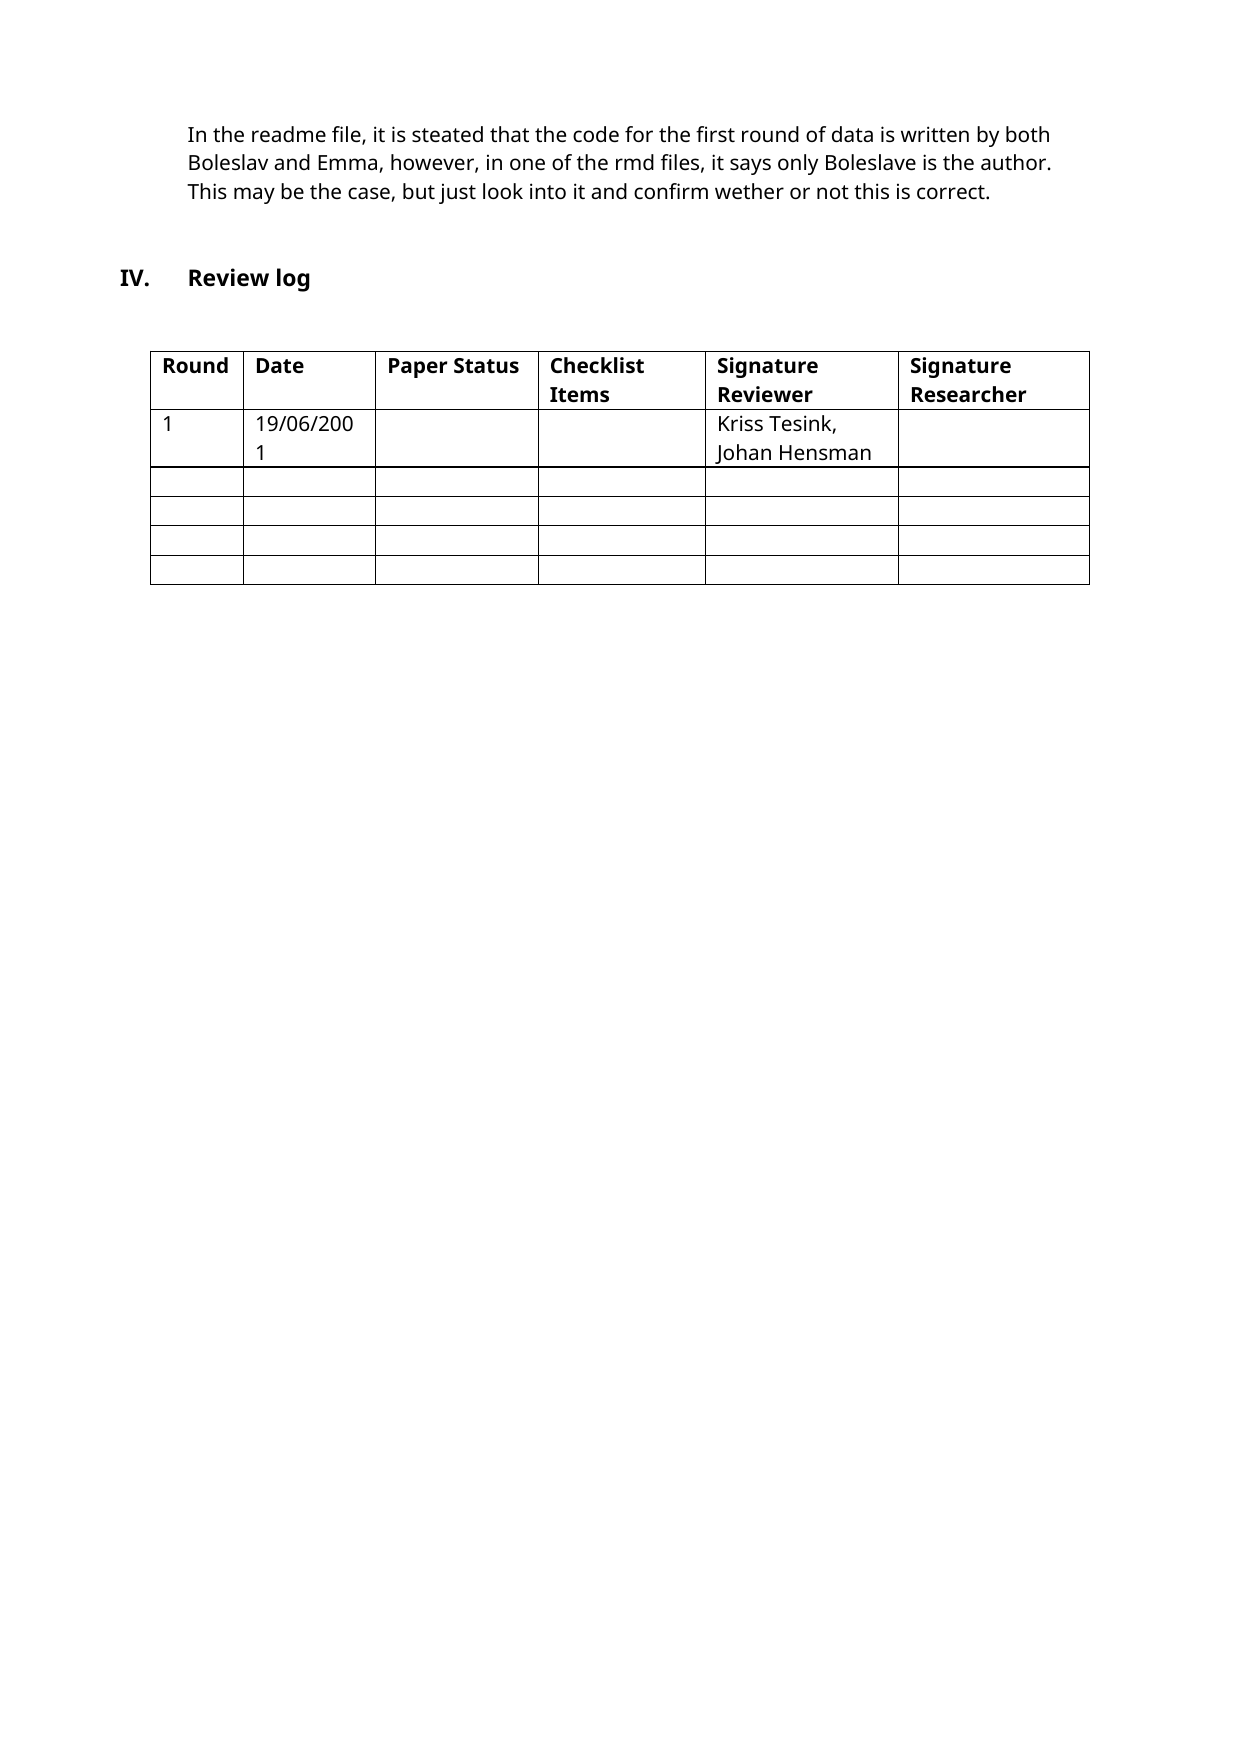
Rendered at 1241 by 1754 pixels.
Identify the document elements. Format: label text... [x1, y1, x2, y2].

table_cell [376, 556, 538, 584]
table_cell [899, 497, 1089, 525]
table_cell [706, 556, 898, 584]
table_cell Kriss Tesink, Johan Hensman [706, 410, 898, 466]
table_cell 19/06/2001 [244, 410, 375, 466]
table_cell [244, 468, 375, 496]
list Review log [150, 262, 1090, 293]
table_cell [151, 468, 243, 496]
table_cell [539, 410, 705, 466]
table_header Signature Researcher [899, 352, 1089, 408]
table_cell [539, 468, 705, 496]
table_cell [539, 526, 705, 555]
table_cell [376, 526, 538, 555]
table_cell [244, 526, 375, 555]
table_cell [376, 497, 538, 525]
table_cell [899, 556, 1089, 584]
table_cell [899, 410, 1089, 466]
table_cell [706, 526, 898, 555]
table_cell [151, 556, 243, 584]
table_cell [376, 468, 538, 496]
table_cell [706, 468, 898, 496]
table_cell [244, 556, 375, 584]
table_cell 1 [151, 410, 243, 466]
table_cell [706, 497, 898, 525]
table_cell [376, 410, 538, 466]
table_header Paper Status [376, 352, 538, 408]
table_cell [244, 497, 375, 525]
table_header Round [151, 352, 243, 408]
table_header Date [244, 352, 375, 408]
table_cell [151, 526, 243, 555]
table_cell [539, 556, 705, 584]
table_cell [899, 468, 1089, 496]
table_cell [899, 526, 1089, 555]
table_cell [151, 497, 243, 525]
table_cell [539, 497, 705, 525]
list In the readme file, it is steated that the code for the first round of data is written by both Boleslav and Emma, however, in one of the rmd files, it says only Boleslave is the author. This may be the case, but just look into it and confirm wether or not this is correct. [187, 120, 1090, 205]
table_header Checklist Items [539, 352, 705, 408]
table_header Signature Reviewer [706, 352, 898, 408]
